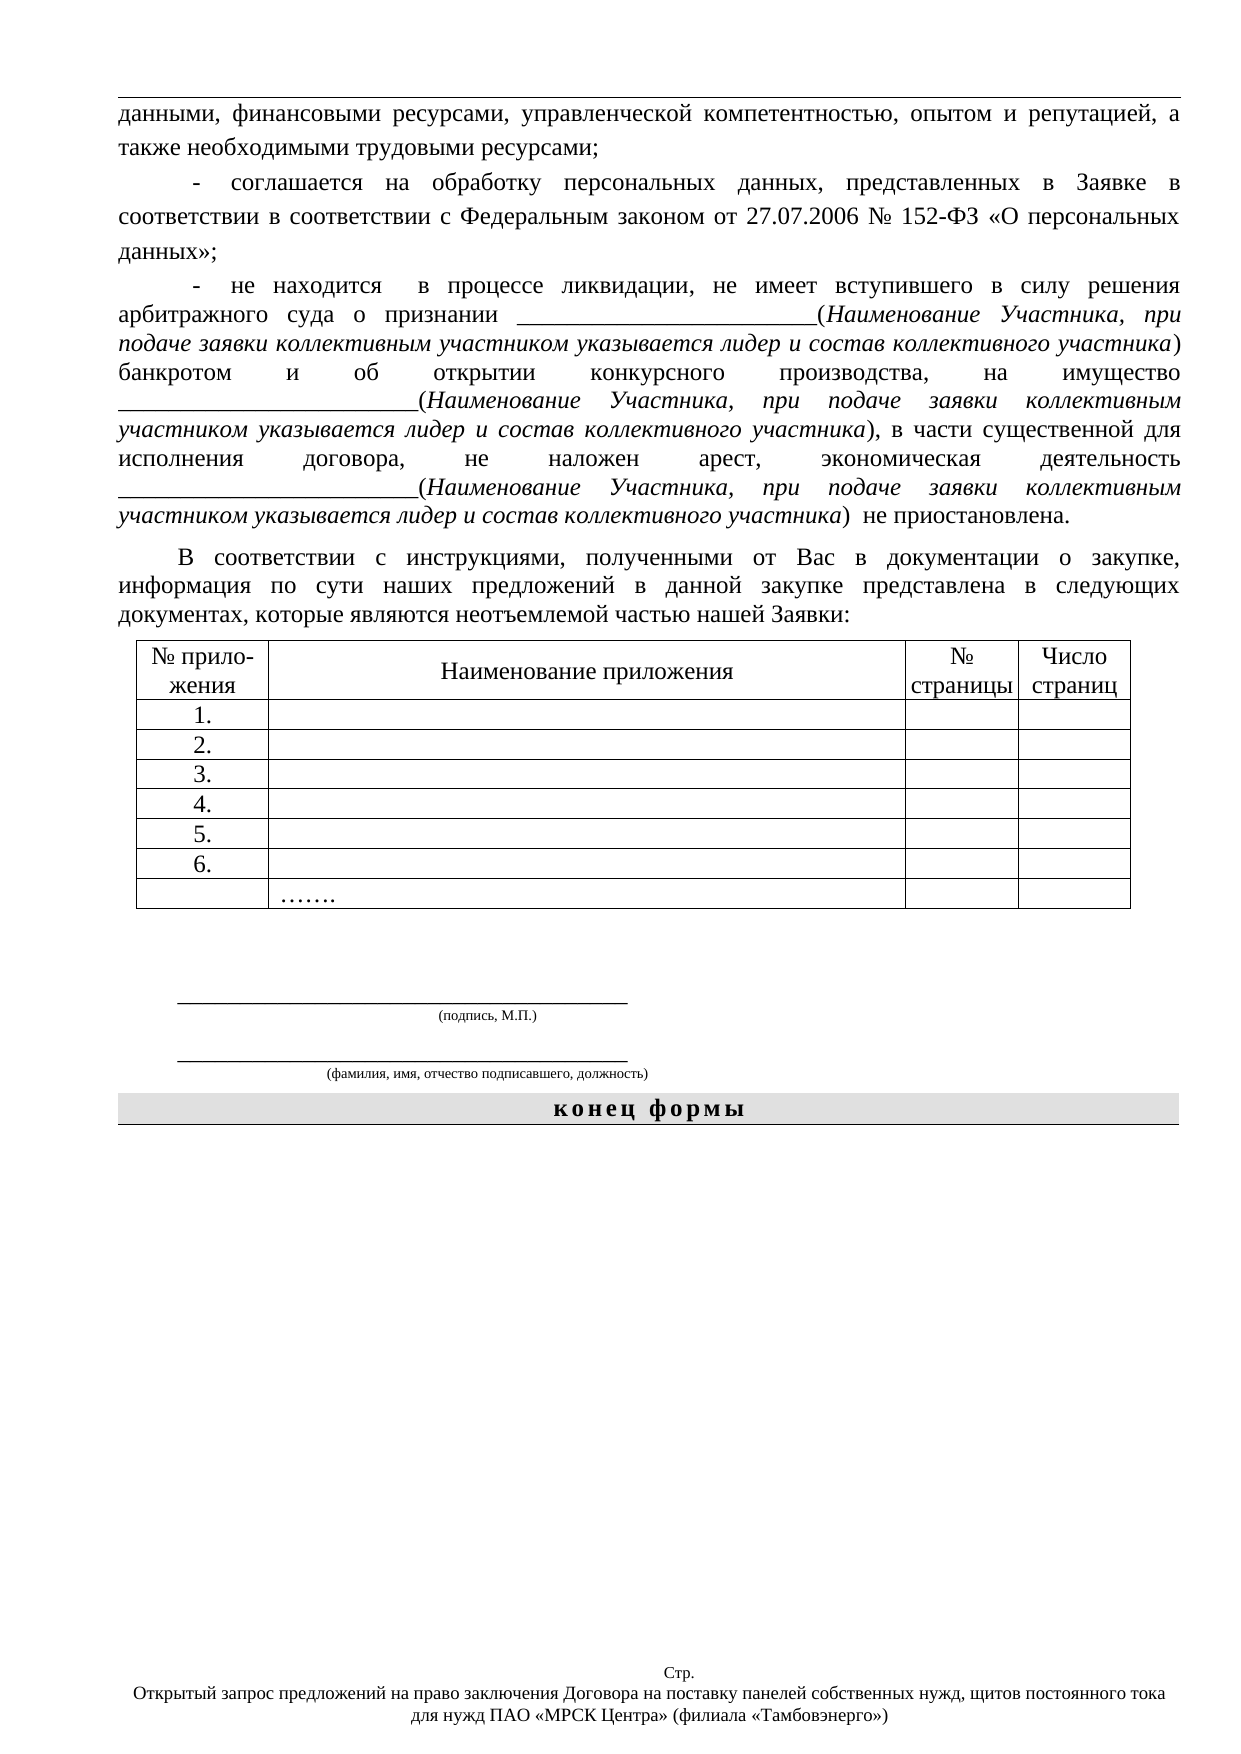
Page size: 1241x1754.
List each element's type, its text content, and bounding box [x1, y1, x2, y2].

table_cell [906, 760, 1018, 788]
table_cell [1019, 789, 1130, 818]
table_cell [1019, 730, 1130, 758]
table_cell ……. [269, 879, 905, 907]
table_cell [906, 789, 1018, 818]
table_cell 6. [137, 849, 268, 878]
table_cell [1019, 849, 1130, 878]
table_cell 3. [137, 760, 268, 788]
table_cell [1019, 760, 1130, 788]
table_cell [906, 700, 1018, 729]
table_cell [137, 879, 268, 907]
table_cell [269, 849, 905, 878]
list соглашается на обработку персональных данных, представленных в Заявке в соответствии в соответствии с Федеральным законом от 27.07.2006 № 152-ФЗ «О персональных данных»; [118, 167, 1181, 265]
table_cell [269, 730, 905, 758]
table_cell [906, 730, 1018, 758]
text ____________________________________ [118, 978, 1181, 1007]
table_cell [269, 819, 905, 848]
table_header № прило-жения [137, 641, 268, 699]
table_cell 1. [137, 700, 268, 729]
text ____________________________________ [118, 1036, 1181, 1065]
text (подпись, М.П.) [118, 1007, 797, 1036]
table_cell [906, 879, 1018, 907]
table_cell [1019, 700, 1130, 729]
text В соответствии с инструкциями, полученными от Вас в документации о закупке, информация по сути наших предложений в данной закупке представлена в следующих документах, которые являются неотъемлемой частью нашей Заявки: [118, 542, 1181, 628]
table_header Число страниц [1019, 641, 1130, 699]
table_cell [906, 849, 1018, 878]
table_cell [269, 700, 905, 729]
text (фамилия, имя, отчество подписавшего, должность) [118, 1065, 797, 1093]
table_cell [906, 819, 1018, 848]
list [118, 98, 1181, 161]
table_header Наименование приложения [269, 641, 905, 699]
table_cell [1019, 819, 1130, 848]
table_cell [269, 789, 905, 818]
table_cell [269, 760, 905, 788]
table_header № страницы [906, 641, 1018, 699]
table_cell 5. [137, 819, 268, 848]
table_cell 4. [137, 789, 268, 818]
table_cell [1019, 879, 1130, 907]
list не находится в процессе ликвидации, не имеет вступившего в силу решения арбитражного суда о признании ________________________(Наименование Участника, при подаче заявки коллективным участником указывается лидер и состав коллективного участника) банкротом и об открытии конкурсного производства, на имущество ________________________(Наименование Участника, при подаче заявки коллективным участником указывается лидер и состав коллективного участника), в части существенной для исполнения договора, не наложен арест, экономическая деятельность ________________________(Наименование Участника, при подаче заявки коллективным участником указывается лидер и состав коллективного участника) не приостановлена. [118, 270, 1181, 529]
table_cell 2. [137, 730, 268, 758]
text конец формы [118, 1093, 1179, 1124]
